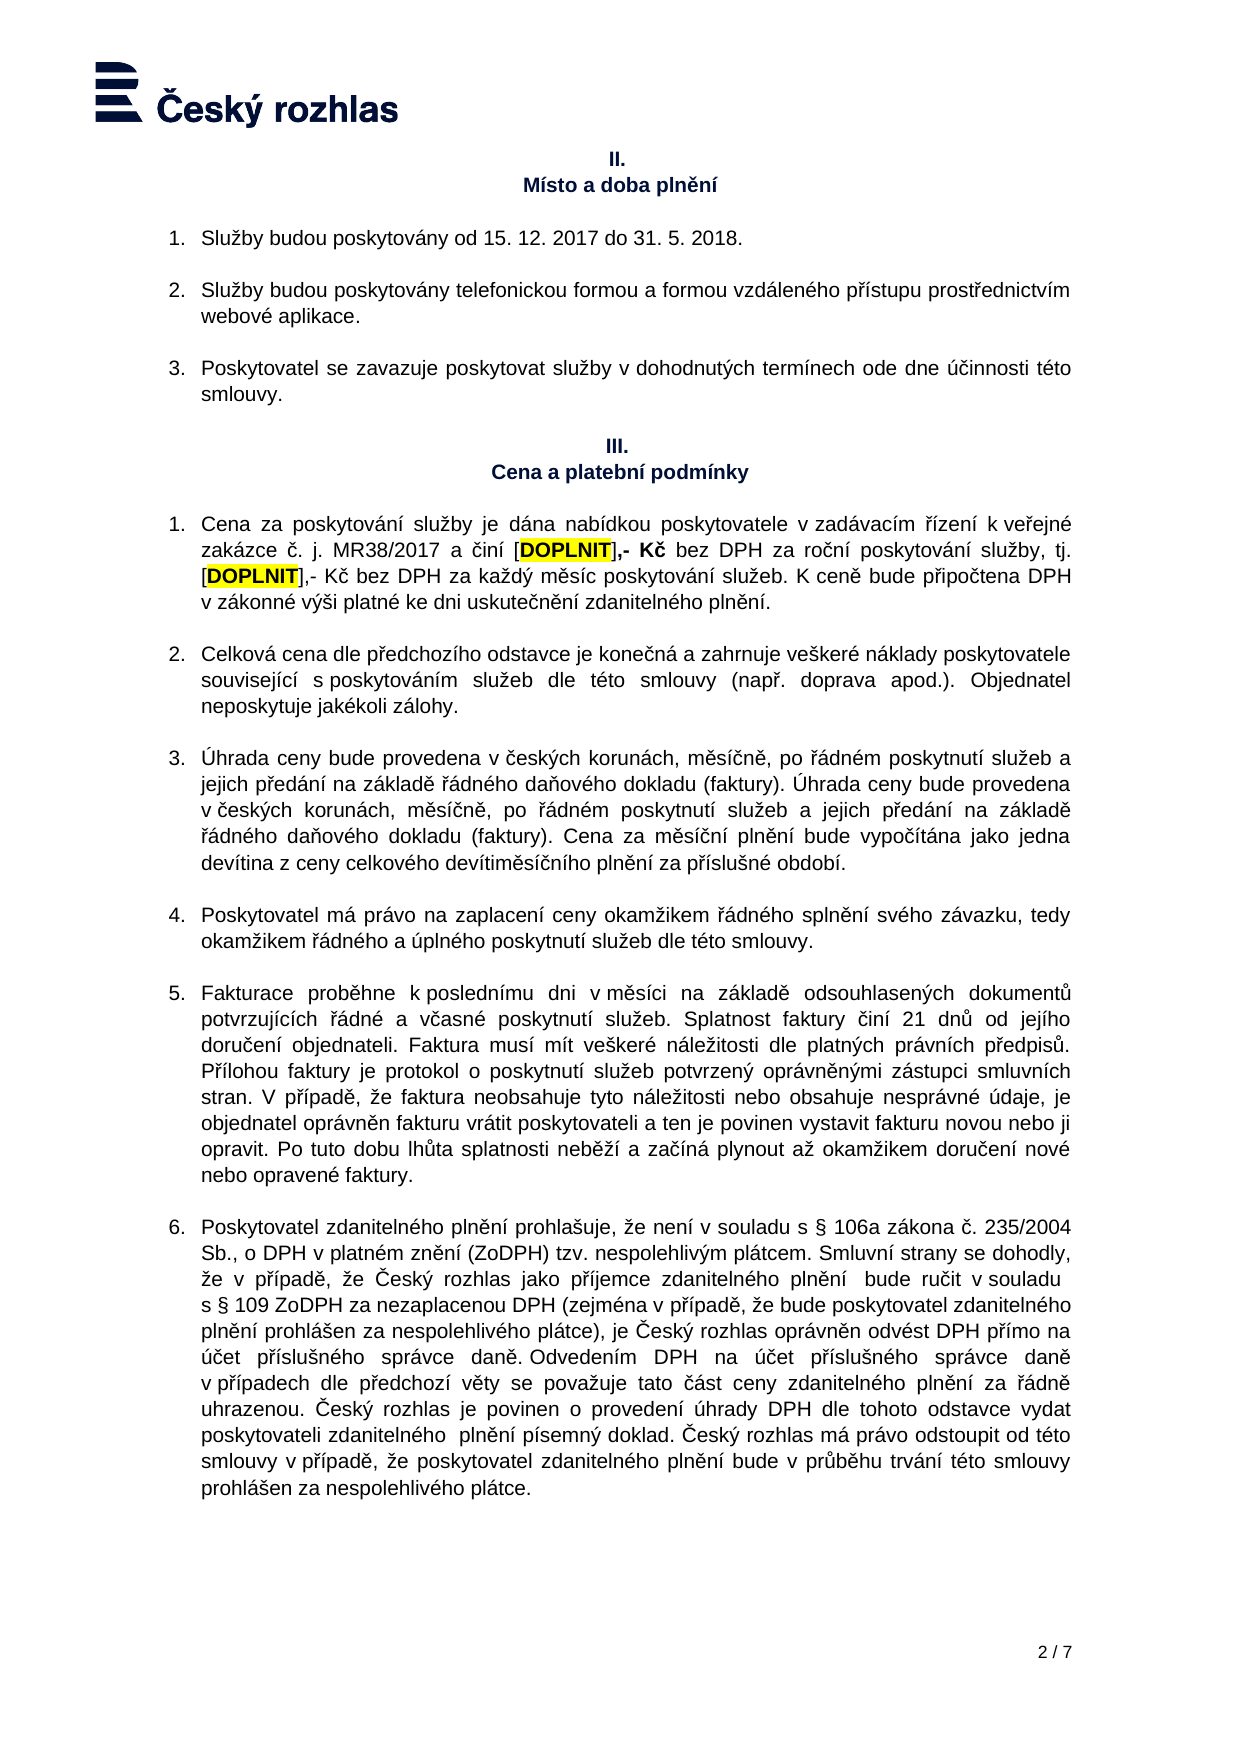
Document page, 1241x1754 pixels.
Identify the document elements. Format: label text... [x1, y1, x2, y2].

list Celková cena dle předchozího odstavce je konečná a zahrnuje veškeré náklady poskytovatele související s poskytováním služeb dle této smlouvy (např. doprava apod.). Objednatel neposkytuje jakékoli zálohy. [168, 641, 1072, 719]
subtitle Místo a doba plnění [168, 146, 1072, 198]
subtitle Cena a platební podmínky [168, 432, 1072, 484]
picture [95, 62, 398, 128]
list Služby budou poskytovány od 15. 12. 2017 do 31. 5. 2018. [168, 224, 1072, 250]
list Úhrada ceny bude provedena v českých korunách, měsíčně, po řádném poskytnutí služeb a jejich předání na základě řádného daňového dokladu (faktury). Úhrada ceny bude provedena v českých korunách, měsíčně, po řádném poskytnutí služeb a jejich předání na základě řádného daňového dokladu (faktury). Cena za měsíční plnění bude vypočítána jako jedna devítina z ceny celkového devítiměsíčního plnění za příslušné období. [168, 745, 1072, 875]
list Služby budou poskytovány telefonickou formou a formou vzdáleného přístupu prostřednictvím webové aplikace. [168, 276, 1072, 328]
list Poskytovatel se zavazuje poskytovat služby v dohodnutých termínech ode dne účinnosti této smlouvy. [168, 354, 1072, 406]
list Cena za poskytování služby je dána nabídkou poskytovatele v zadávacím řízení k veřejné zakázce č. j. MR38/2017 a činí [DOPLNIT],- Kč bez DPH za roční poskytování služby, tj. [DOPLNIT],- Kč bez DPH za každý měsíc poskytování služeb. K ceně bude připočtena DPH v zákonné výši platné ke dni uskutečnění zdanitelného plnění. [168, 511, 1072, 615]
list Poskytovatel má právo na zaplacení ceny okamžikem řádného splnění svého závazku, tedy okamžikem řádného a úplného poskytnutí služeb dle této smlouvy. [168, 901, 1072, 953]
list Poskytovatel zdanitelného plnění prohlašuje, že není v souladu s § 106a zákona č. 235/2004 Sb., o DPH v platném znění (ZoDPH) tzv. nespolehlivým plátcem. Smluvní strany se dohodly, že v případě, že Český rozhlas jako příjemce zdanitelného plnění bude ručit v souladu s § 109 ZoDPH za nezaplacenou DPH (zejména v případě, že bude poskytovatel zdanitelného plnění prohlášen za nespolehlivého plátce), je Český rozhlas oprávněn odvést DPH přímo na účet příslušného správce daně. Odvedením DPH na účet příslušného správce daně v případech dle předchozí věty se považuje tato část ceny zdanitelného plnění za řádně uhrazenou. Český rozhlas je povinen o provedení úhrady DPH dle tohoto odstavce vydat poskytovateli zdanitelného plnění písemný doklad. Český rozhlas má právo odstoupit od této smlouvy v případě, že poskytovatel zdanitelného plnění bude v průběhu trvání této smlouvy prohlášen za nespolehlivého plátce. [168, 1214, 1072, 1500]
list Fakturace proběhne k poslednímu dni v měsíci na základě odsouhlasených dokumentů potvrzujících řádné a včasné poskytnutí služeb. Splatnost faktury činí 21 dnů od jejího doručení objednateli. Faktura musí mít veškeré náležitosti dle platných právních předpisů. Přílohou faktury je protokol o poskytnutí služeb potvrzený oprávněnými zástupci smluvních stran. V případě, že faktura neobsahuje tyto náležitosti nebo obsahuje nesprávné údaje, je objednatel oprávněn fakturu vrátit poskytovateli a ten je povinen vystavit fakturu novou nebo ji opravit. Po tuto dobu lhůta splatnosti neběží a začíná plynout až okamžikem doručení nové nebo opravené faktury. [168, 979, 1072, 1188]
